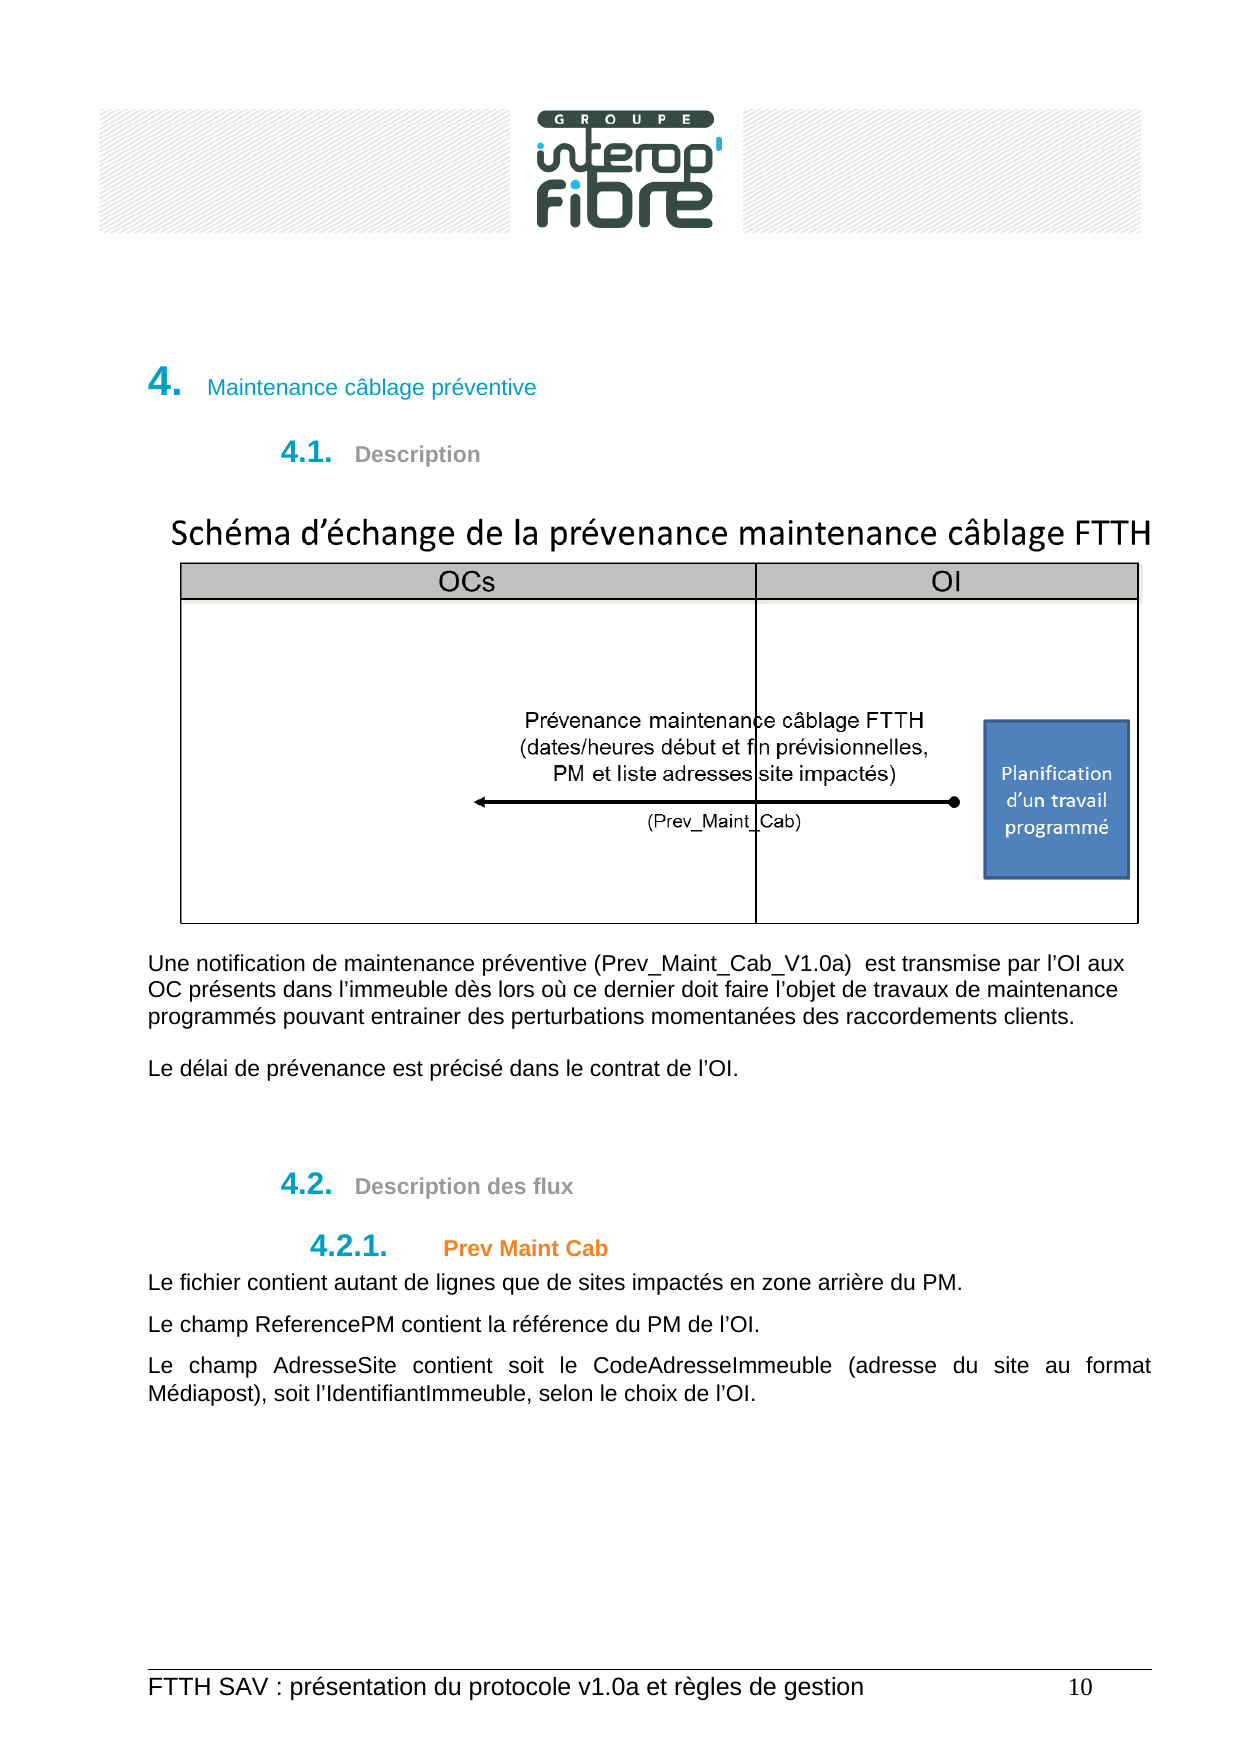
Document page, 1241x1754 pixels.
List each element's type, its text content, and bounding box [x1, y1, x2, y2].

subtitle Maintenance câblage préventive [148, 362, 1152, 403]
text Le fichier contient autant de lignes que de sites impactés en zone arrière du PM. [148, 1269, 1152, 1296]
picture [147, 482, 1184, 924]
text Le délai de prévenance est précisé dans le contrat de l’OI. [148, 1055, 1152, 1082]
text Le champ AdresseSite contient soit le CodeAdresseImmeuble (adresse du site au format Médiapost), soit l’IdentifiantImmeuble, selon le choix de l’OI. [148, 1352, 1152, 1406]
subtitle Description des flux [281, 1164, 1152, 1202]
picture [44, 59, 1195, 280]
text Le champ ReferencePM contient la référence du PM de l’OI. [148, 1311, 1152, 1338]
text Une notification de maintenance préventive (Prev_Maint_Cab_V1.0a) est transmise par l’OI aux OC présents dans l’immeuble dès lors où ce dernier doit faire l’objet de travaux de maintenance programmés pouvant entrainer des perturbations momentanées des raccordements clients. [148, 950, 1152, 1029]
subtitle Prev Maint Cab [281, 1227, 1152, 1263]
subtitle Description [281, 433, 1152, 470]
